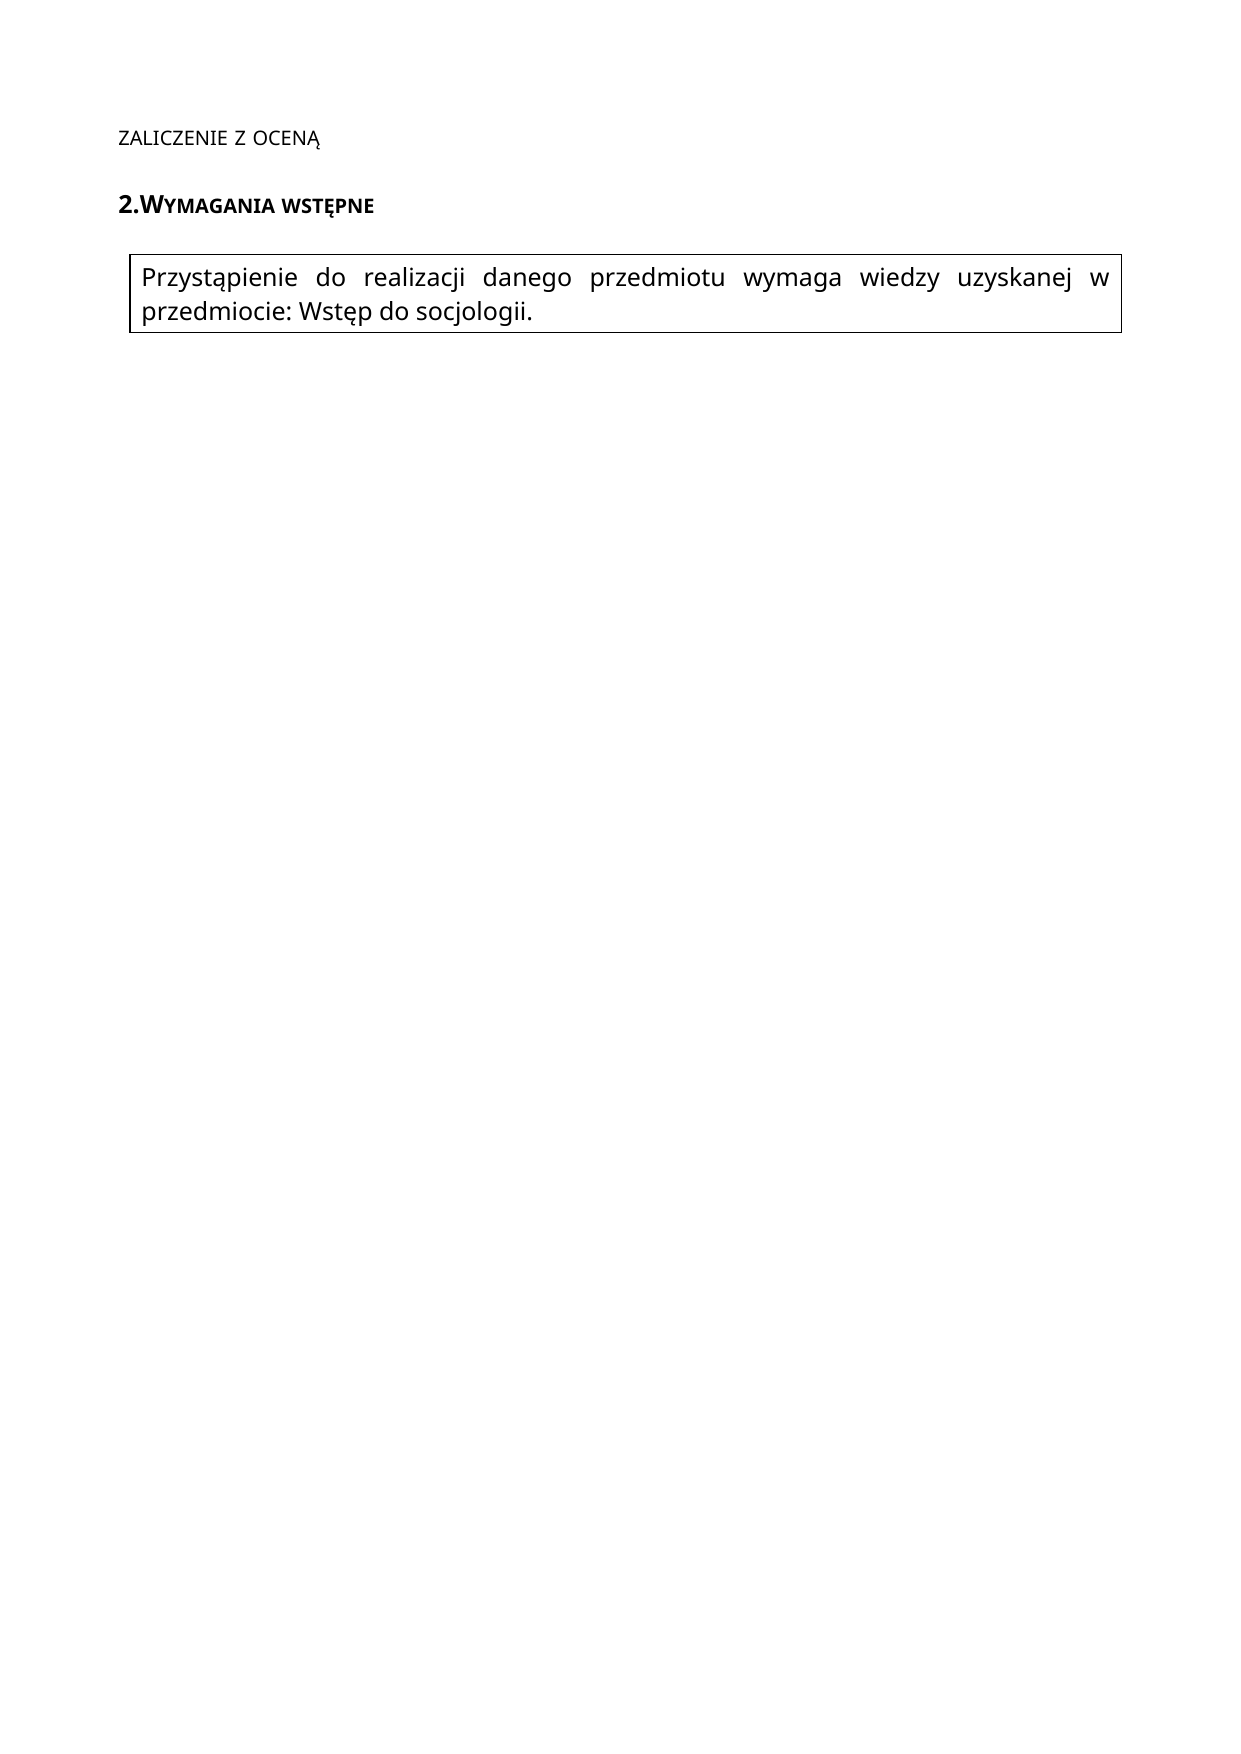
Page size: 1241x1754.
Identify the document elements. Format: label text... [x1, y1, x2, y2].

table_header Przystąpienie do realizacji danego przedmiotu wymaga wiedzy uzyskanej w przedmiocie: Wstęp do socjologii. [131, 255, 1121, 332]
text 2.Wymagania wstępne [118, 186, 1122, 220]
text zaliczenie z oceną [118, 118, 1122, 152]
